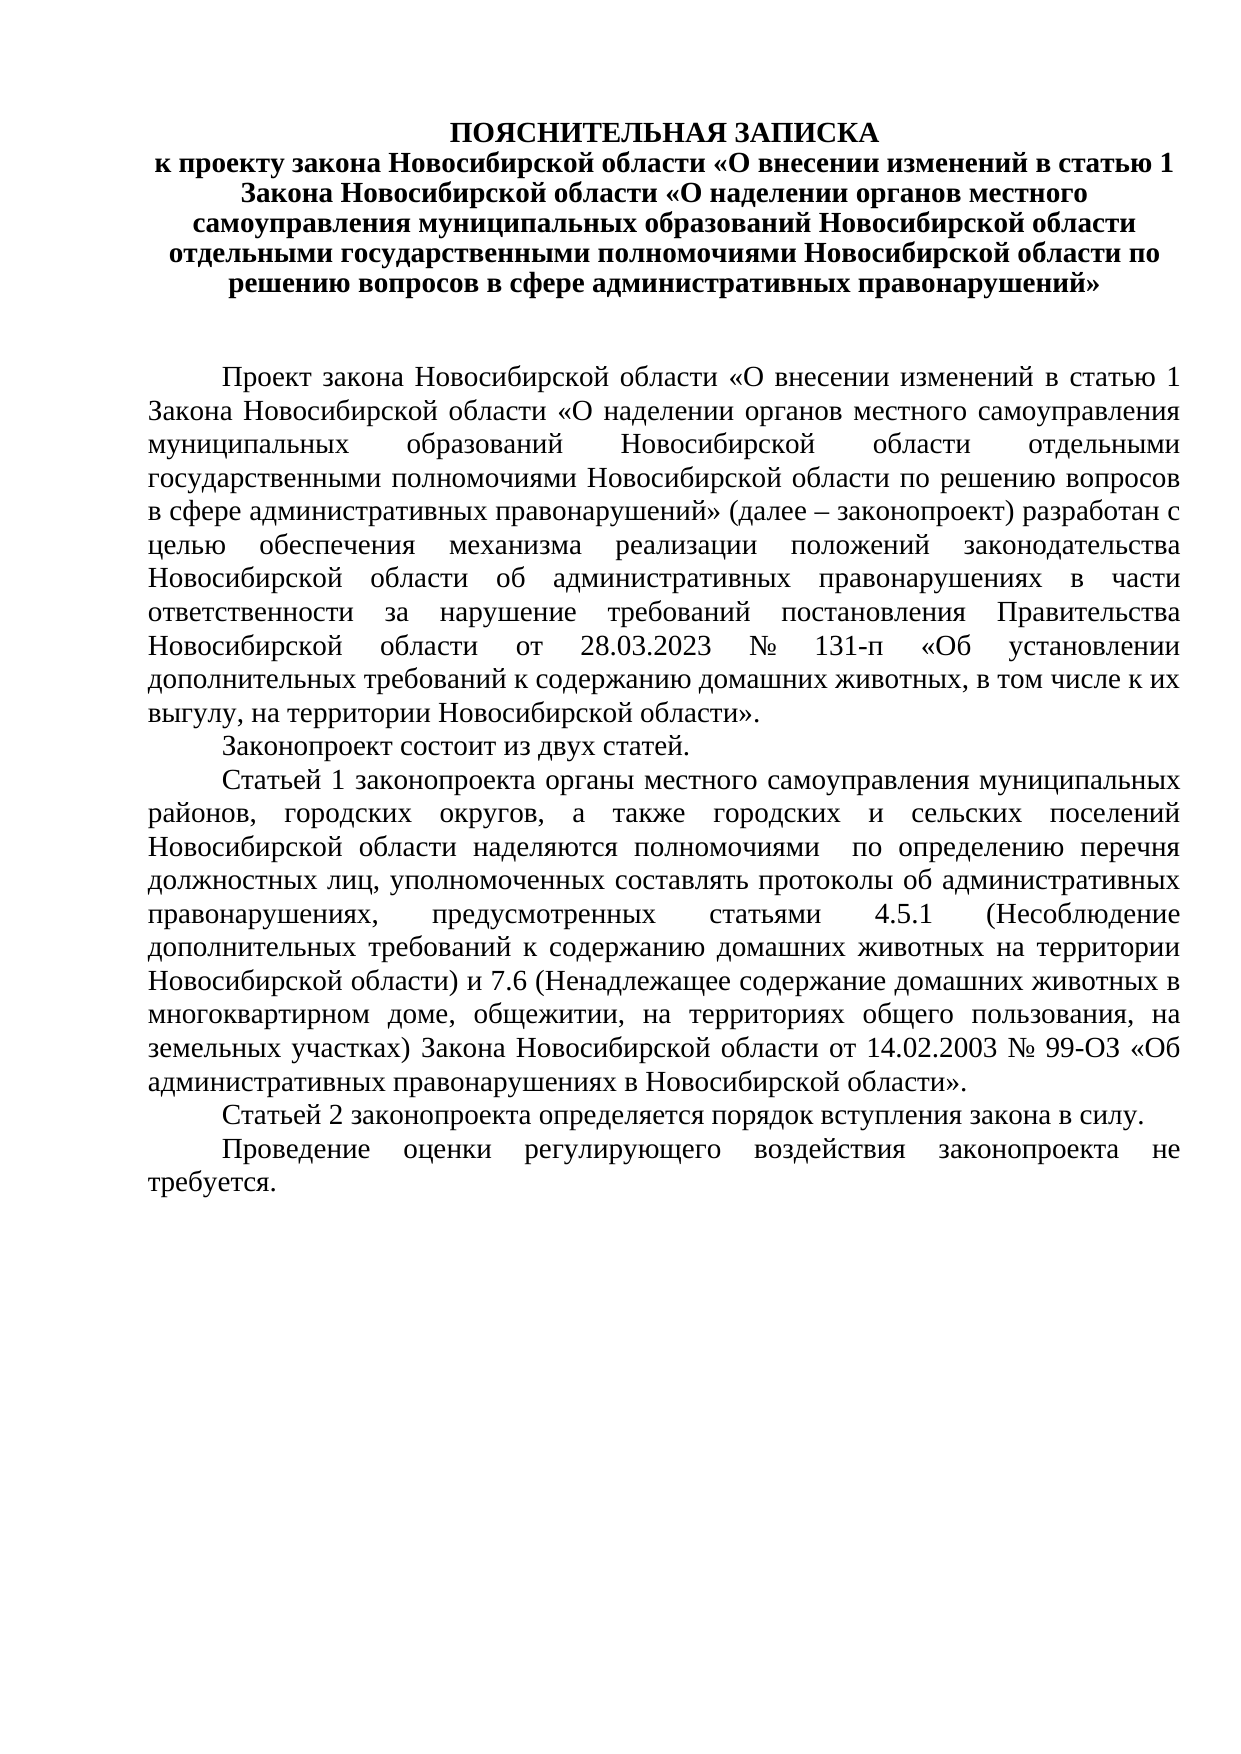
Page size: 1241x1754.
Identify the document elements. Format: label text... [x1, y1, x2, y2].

text Проект закона Новосибирской области «О внесении изменений в статью 1 Закона Новосибирской области «О наделении органов местного самоуправления муниципальных образований Новосибирской области отдельными государственными полномочиями Новосибирской области по решению вопросов в сфере административных правонарушений» (далее – законопроект) разработан с целью обеспечения механизма реализации положений законодательства Новосибирской области об административных правонарушениях в части ответственности за нарушение требований постановления Правительства Новосибирской области от 28.03.2023 № 131-п «Об установлении дополнительных требований к содержанию домашних животных, в том числе к их выгулу, на территории Новосибирской области». [148, 359, 1181, 728]
text Статьей 2 законопроекта определяется порядок вступления закона в силу. [148, 1097, 1181, 1131]
text Законопроект состоит из двух статей. [148, 728, 1181, 762]
text к проекту закона Новосибирской области «О внесении изменений в статью 1 Закона Новосибирской области «О наделении органов местного самоуправления муниципальных образований Новосибирской области отдельными государственными полномочиями Новосибирской области по решению вопросов в сфере административных правонарушений» [148, 148, 1181, 299]
text Проведение оценки регулирующего воздействия законопроекта не требуется. [148, 1131, 1181, 1198]
text ПОЯСНИТЕЛЬНАЯ ЗАПИСКА [148, 118, 1181, 148]
text Статьей 1 законопроекта органы местного самоуправления муниципальных районов, городских округов, а также городских и сельских поселений Новосибирской области наделяются полномочиями по определению перечня должностных лиц, уполномоченных составлять протоколы об административных правонарушениях, предусмотренных статьями 4.5.1 (Несоблюдение дополнительных требований к содержанию домашних животных на территории Новосибирской области) и 7.6 (Ненадлежащее содержание домашних животных в многоквартирном доме, общежитии, на территориях общего пользования, на земельных участках) Закона Новосибирской области от 14.02.2003 № 99-ОЗ «Об административных правонарушениях в Новосибирской области». [148, 762, 1181, 1097]
